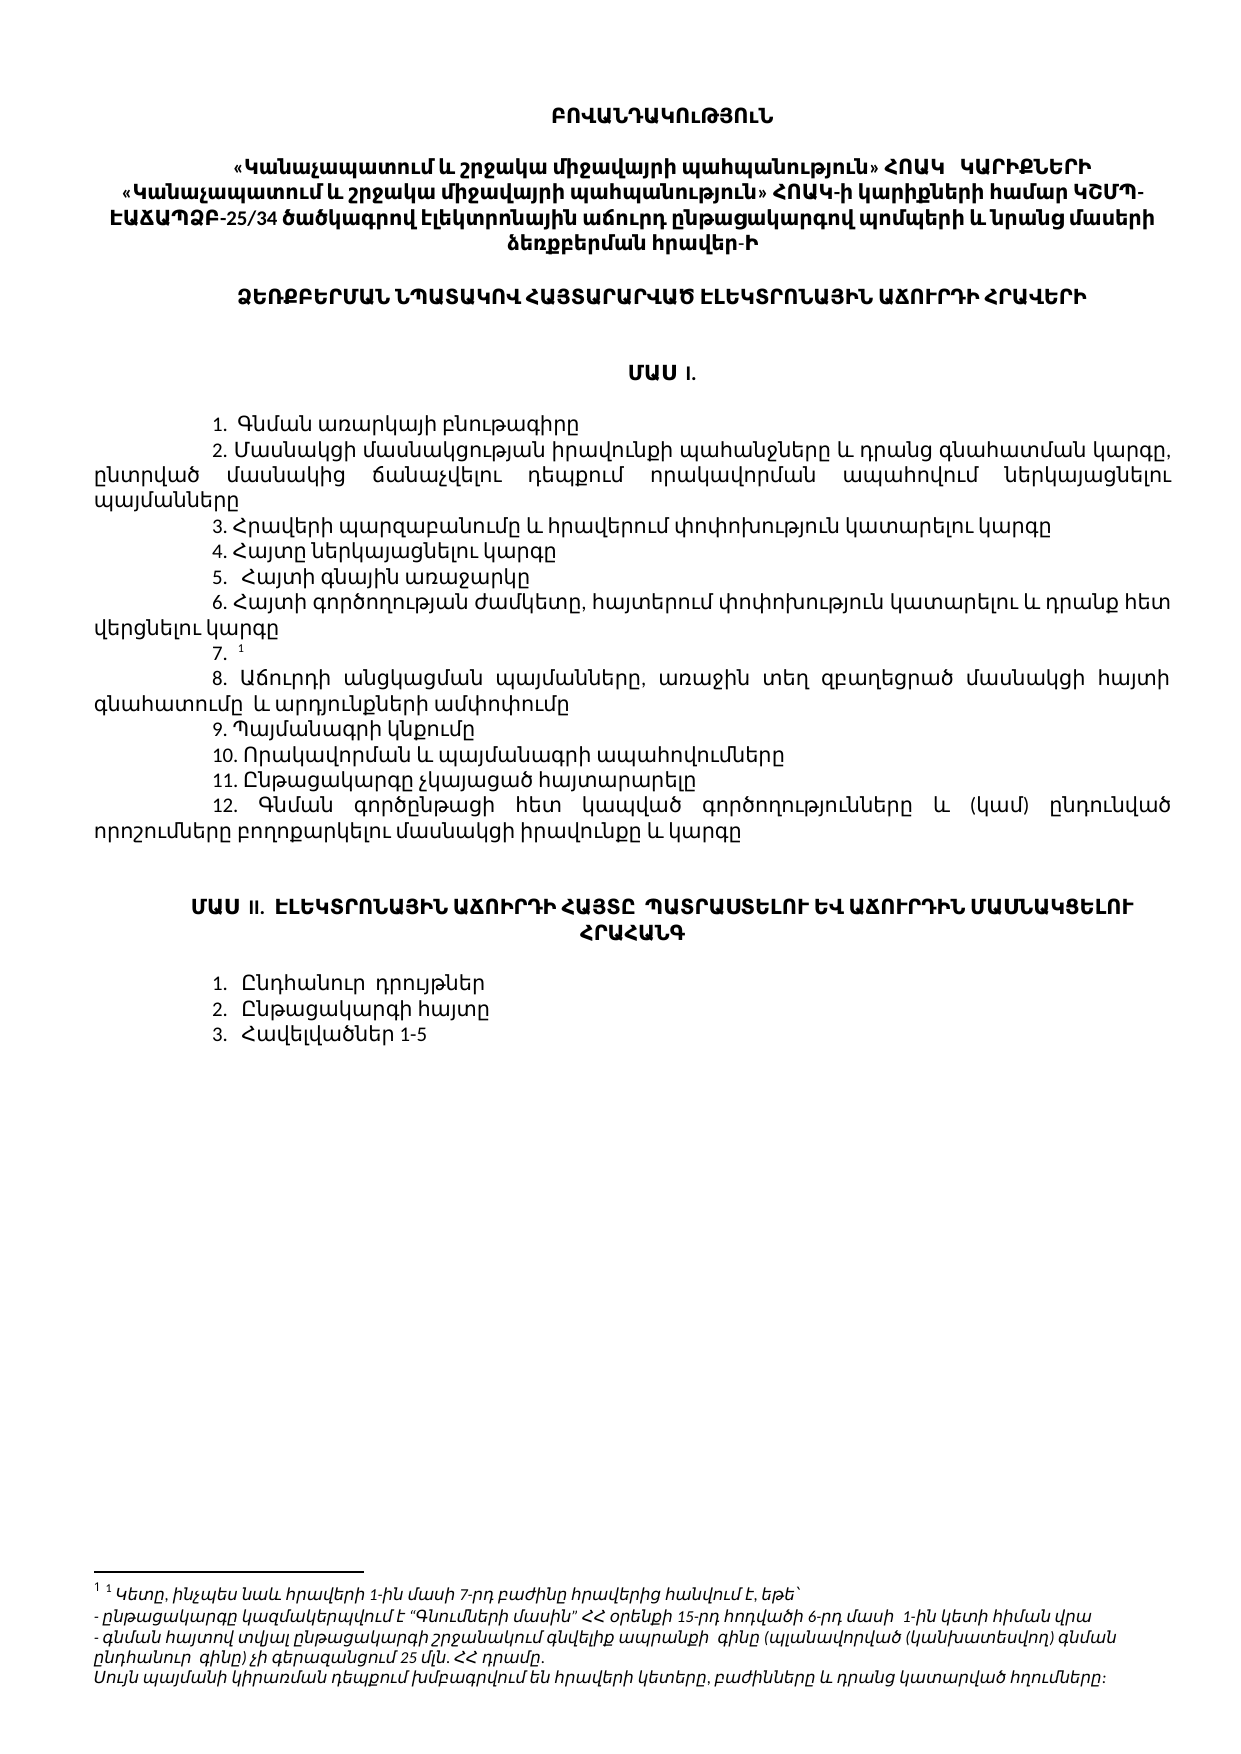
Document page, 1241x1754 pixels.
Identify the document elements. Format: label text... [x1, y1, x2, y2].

text ՄԱՍ II. ԷԼԵԿՏՐՈՆԱՅԻՆ ԱՃՈԻՐԴԻ ՀԱՅՏԸ ՊԱՏՐԱՍՏԵԼՈՒ ԵՎ ԱՃՈՒՐԴԻՆ ՄԱՍՆԱԿՑԵԼՈՒ ՀՐԱՀԱՆԳ [94, 894, 1171, 945]
text «Կանաչապատում և շրջակա միջավայրի պահպանություն» ՀՈԱԿ ԿԱՐԻՔՆԵՐԻ «Կանաչապատում և շրջակա միջավայրի պահպանություն» ՀՈԱԿ-ի կարիքների համար ԿՇՄՊ-ԷԱՃԱՊՁԲ-25/34 ծածկագրով էլեկտրոնային աճուրդ ընթացակարգով պոմպերի և նրանց մասերի ձեռքբերման հրավեր-Ի [94, 154, 1171, 256]
text ԲՈՎԱՆԴԱԿՈւԹՅՈւՆ [94, 103, 1171, 128]
text 10. Որակավորման և պայմանագրի ապահովումները [94, 742, 1171, 767]
text 7. 1 [94, 640, 1171, 666]
text 1. Գնման առարկայի բնութագիրը [94, 411, 1171, 437]
text 3. Հավելվածներ 1-5 [94, 1021, 1171, 1047]
text 12. Գնման գործընթացի հետ կապված գործողությունները և (կամ) ընդունված որոշումները բողոքարկելու մասնակցի իրավունքը և կարգը [94, 793, 1171, 843]
text 11. Ընթացակարգը չկայացած հայտարարելը [94, 767, 1171, 793]
text 5. Հայտի գնային առաջարկը [94, 564, 1171, 589]
text 2. Ընթացակարգի հայտը [94, 996, 1171, 1021]
text ՁԵՌՔԲԵՐՄԱՆ ՆՊԱՏԱԿՈՎ ՀԱՅՏԱՐԱՐՎԱԾ ԷԼԵԿՏՐՈՆԱՅԻՆ ԱՃՈՒՐԴԻ ՀՐԱՎԵՐԻ [94, 284, 1171, 310]
text 9. Պայմանագրի կնքումը [94, 716, 1171, 742]
text 2. Մասնակցի մասնակցության իրավունքի պահանջները և դրանց գնահատման կարգը, ընտրված մասնակից ճանաչվելու դեպքում որակավորման ապահովում ներկայացնելու պայմանները [94, 437, 1171, 513]
text 3. Հրավերի պարզաբանումը և հրավերում փոփոխություն կատարելու կարգը [94, 513, 1171, 538]
text 1. Ընդհանուր դրույթներ [94, 971, 1171, 996]
text 8. Աճուրդի անցկացման պայմանները, առաջին տեղ զբաղեցրած մասնակցի հայտի գնահատումը և արդյունքների ամփոփումը [94, 666, 1171, 716]
text 4. Հայտը ներկայացնելու կարգը [94, 538, 1171, 564]
text 6. Հայտի գործողության ժամկետը, հայտերում փոփոխություն կատարելու և դրանք հետ վերցնելու կարգը [94, 589, 1171, 640]
text ՄԱՍ I. [94, 361, 1171, 386]
